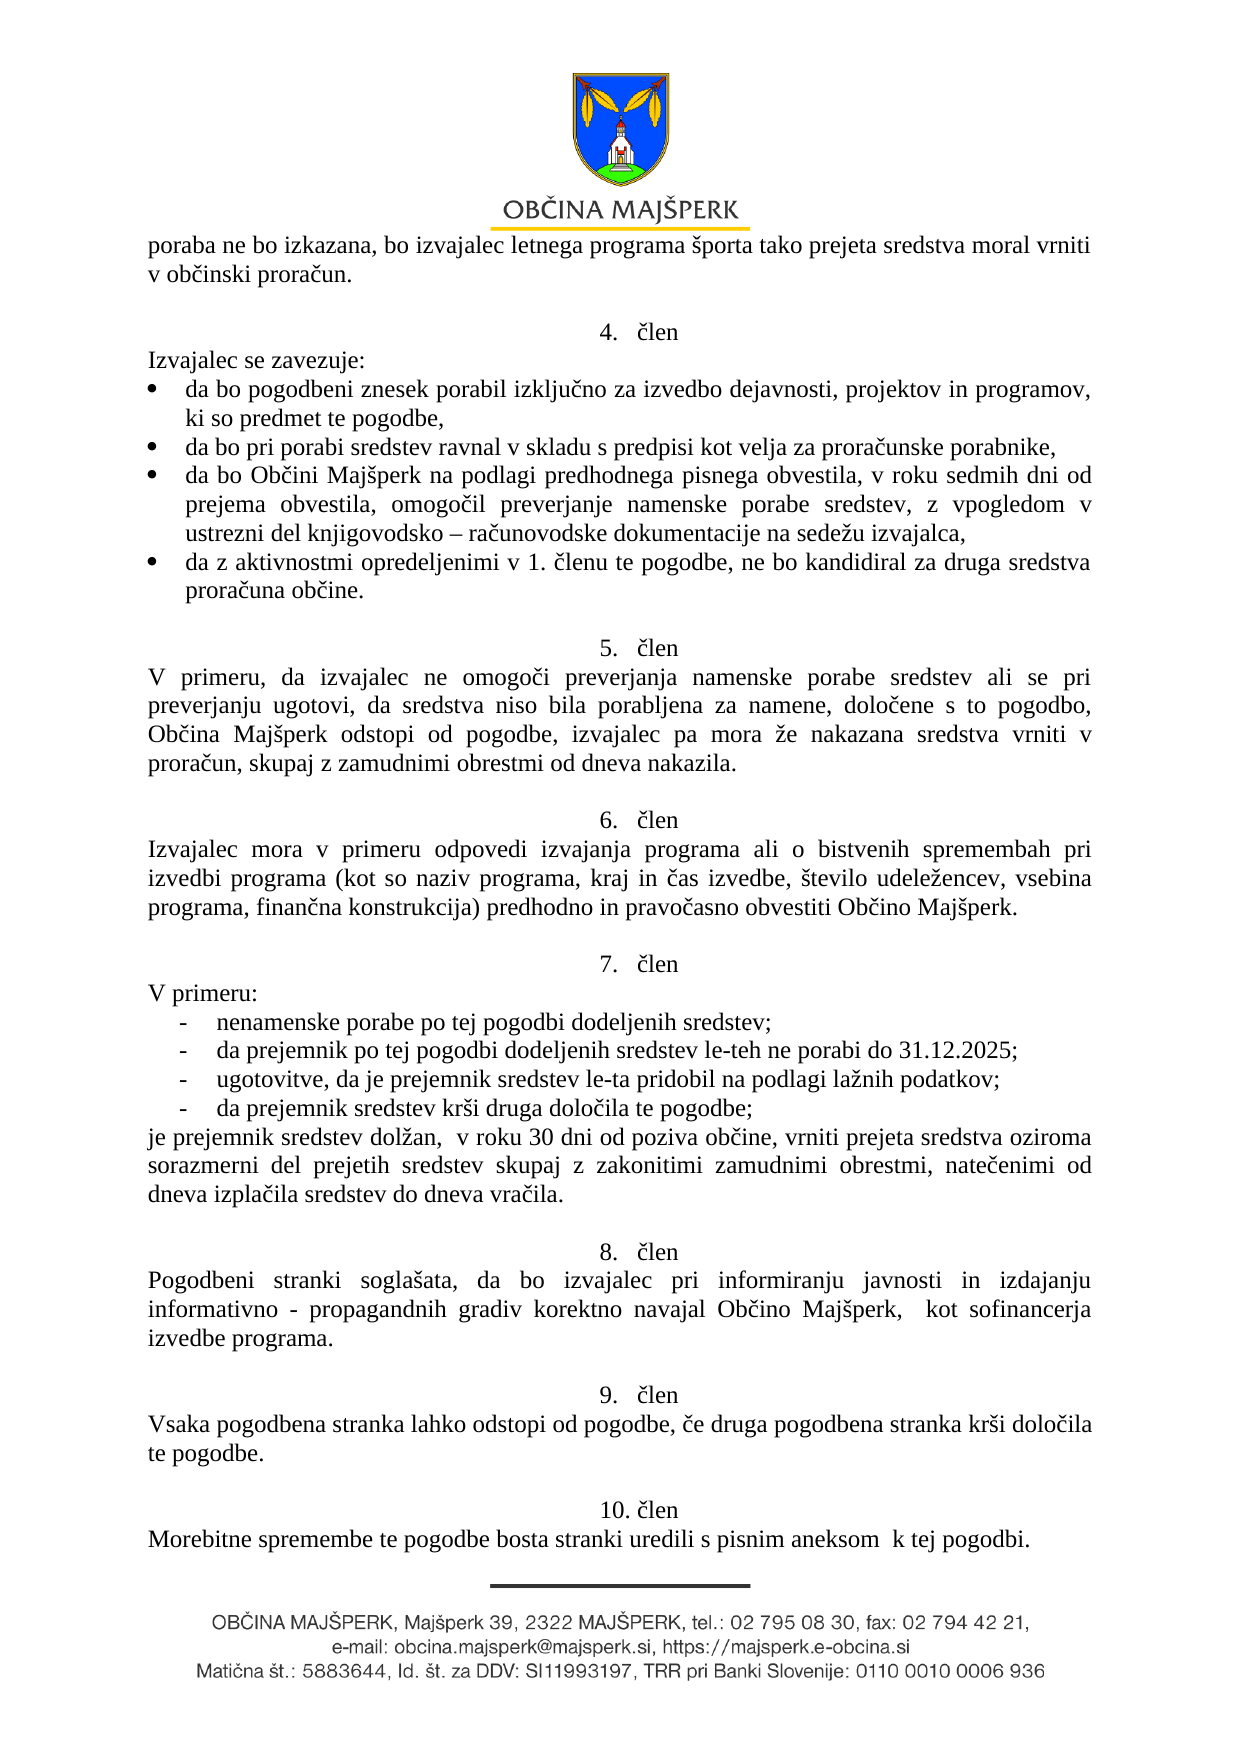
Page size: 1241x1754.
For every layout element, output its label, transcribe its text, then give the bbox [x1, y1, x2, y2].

list člen [185, 805, 1093, 834]
list člen [185, 1380, 1093, 1409]
text Izvajalec se zavezuje: [148, 345, 1093, 374]
list člen [185, 1237, 1093, 1265]
text Vsaka pogodbena stranka lahko odstopi od pogodbe, če druga pogodbena stranka krši določila te pogodbe. [148, 1409, 1093, 1467]
list člen [185, 949, 1093, 978]
list da prejemnik sredstev krši druga določila te pogodbe; [179, 1093, 1093, 1122]
list člen [185, 633, 1093, 662]
text je prejemnik sredstev dolžan, v roku 30 dni od poziva občine, vrniti prejeta sredstva oziroma sorazmerni del prejetih sredstev skupaj z zakonitimi zamudnimi obrestmi, natečenimi od dneva izplačila sredstev do dneva vračila. [148, 1122, 1093, 1208]
text Pogodbeni stranki soglašata, da bo izvajalec pri informiranju javnosti in izdajanju informativno - propagandnih gradiv korektno navajal Občino Majšperk, kot sofinancerja izvedbe programa. [148, 1265, 1093, 1352]
list da bo Občini Majšperk na podlagi predhodnega pisnega obvestila, v roku sedmih dni od prejema obvestila, omogočil preverjanje namenske porabe sredstev, z vpogledom v ustrezni del knjigovodsko – računovodske dokumentacije na sedežu izvajalca, [148, 460, 1093, 547]
list člen [185, 1495, 1093, 1524]
list ugotovitve, da je prejemnik sredstev le-ta pridobil na podlagi lažnih podatkov; [179, 1064, 1093, 1093]
list nenamenske porabe po tej pogodbi dodeljenih sredstev; [179, 1007, 1093, 1035]
list da bo pri porabi sredstev ravnal v skladu s predpisi kot velja za proračunske porabnike, [148, 432, 1093, 460]
text V primeru, da izvajalec ne omogoči preverjanja namenske porabe sredstev ali se pri preverjanju ugotovi, da sredstva niso bila porabljena za namene, določene s to pogodbo, Občina Majšperk odstopi od pogodbe, izvajalec pa mora že nakazana sredstva vrniti v proračun, skupaj z zamudnimi obrestmi od dneva nakazila. [148, 662, 1093, 777]
text V primeru: [148, 978, 1093, 1007]
list da bo pogodbeni znesek porabil izključno za izvedbo dejavnosti, projektov in programov, ki so predmet te pogodbe, [148, 374, 1093, 432]
text Izvajalec mora v primeru odpovedi izvajanja programa ali o bistvenih spremembah pri izvedbi programa (kot so naziv programa, kraj in čas izvedbe, število udeležencev, vsebina programa, finančna konstrukcija) predhodno in pravočasno obvestiti Občino Majšperk. [148, 834, 1093, 920]
list da prejemnik po tej pogodbi dodeljenih sredstev le-teh ne porabi do 31.12.2025; [179, 1035, 1093, 1064]
text Morebitne spremembe te pogodbe bosta stranki uredili s pisnim aneksom k tej pogodbi. [148, 1524, 1093, 1553]
picture [490, 73, 750, 231]
list da z aktivnostmi opredeljenimi v 1. členu te pogodbe, ne bo kandidiral za druga sredstva proračuna občine. [148, 547, 1093, 604]
list člen [185, 317, 1093, 345]
picture [197, 1584, 1044, 1681]
